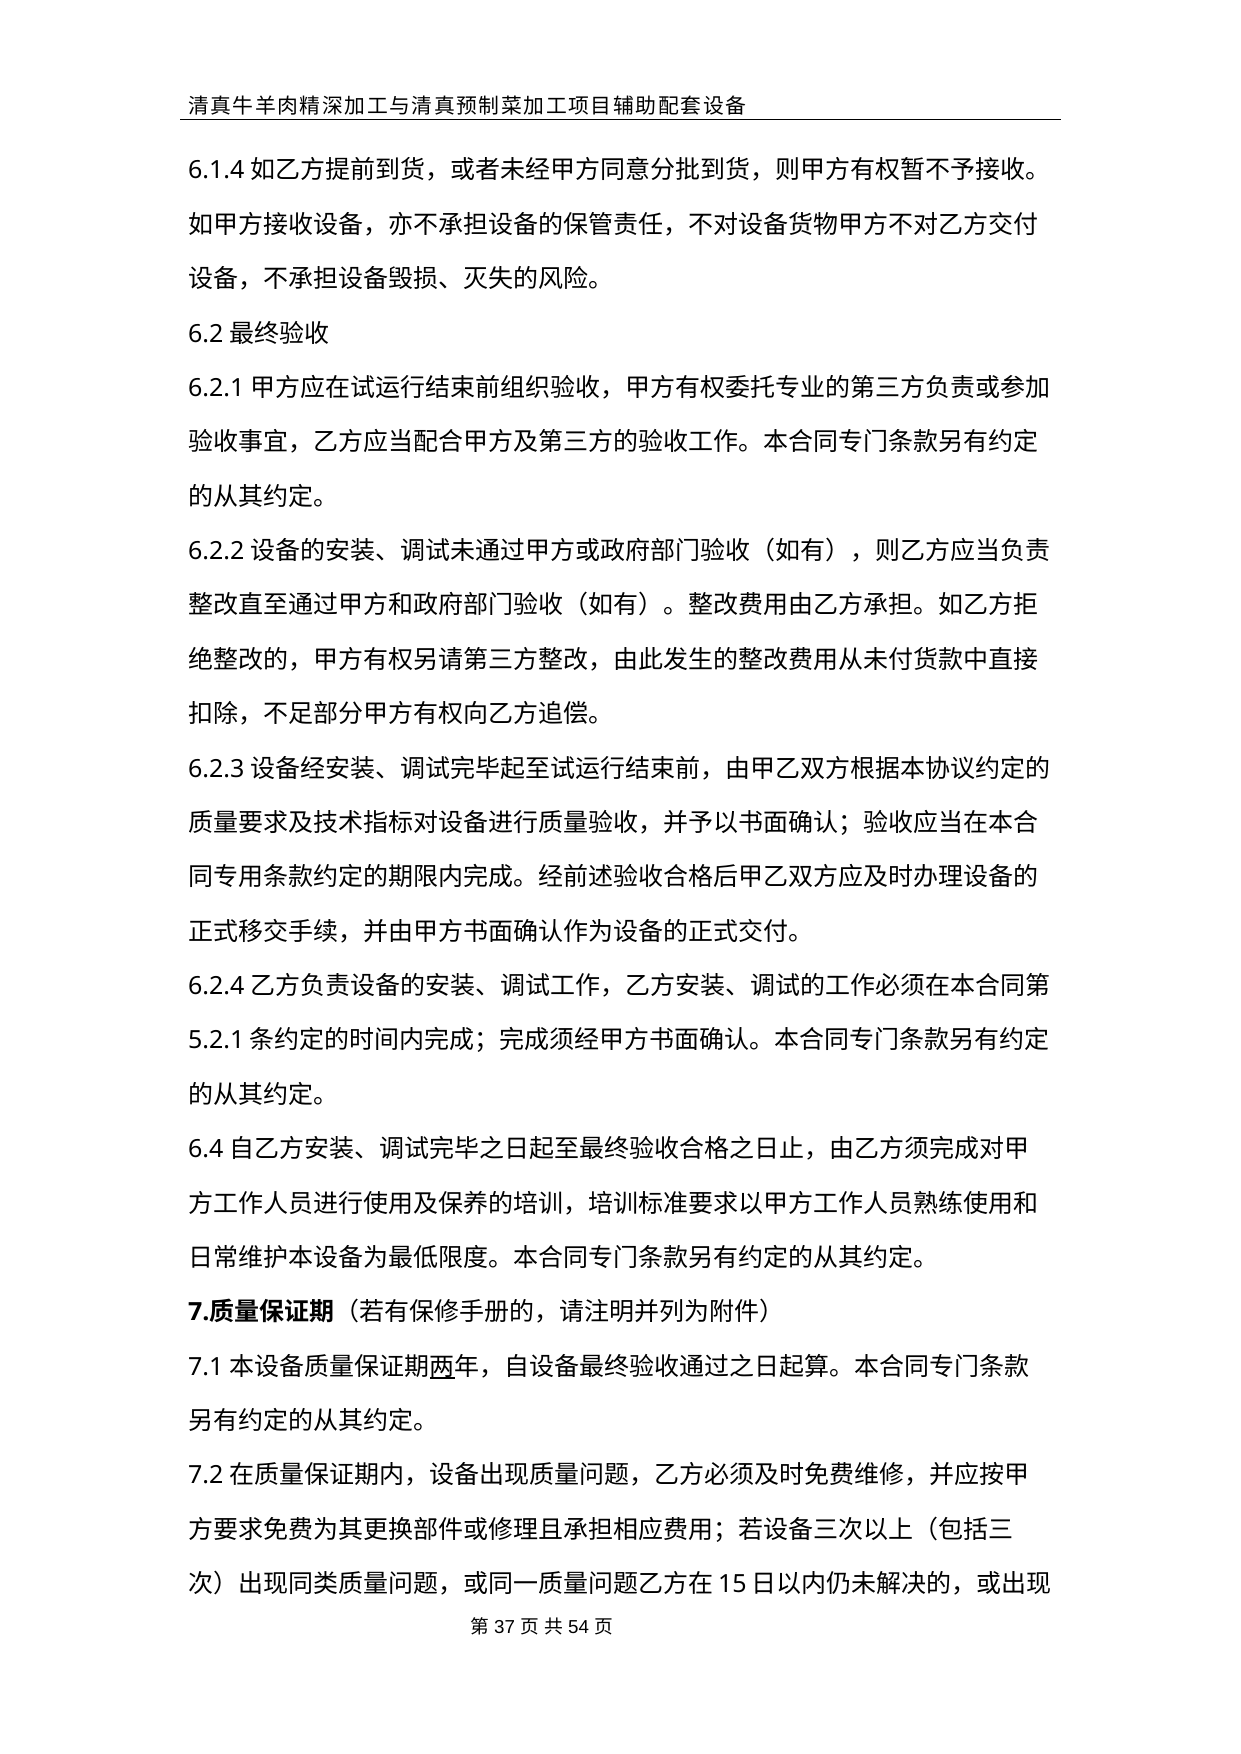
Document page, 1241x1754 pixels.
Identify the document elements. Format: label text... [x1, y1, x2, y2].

text 6.2 最终验收 [188, 313, 1052, 349]
text 6.2.3 设备经安装、调试完毕起至试运行结束前，由甲乙双方根据本协议约定的质量要求及技术指标对设备进行质量验收，并予以书面确认；验收应当在本合同专用条款约定的期限内完成。经前述验收合格后甲乙双方应及时办理设备的正式移交手续，并由甲方书面确认作为设备的正式交付。 [188, 748, 1052, 947]
text 6.2.4 乙方负责设备的安装、调试工作，乙方安装、调试的工作必须在本合同第5.2.1条约定的时间内完成；完成须经甲方书面确认。本合同专门条款另有约定的从其约定。 [188, 966, 1052, 1111]
text 6.2.2 设备的安装、调试未通过甲方或政府部门验收（如有），则乙方应当负责整改直至通过甲方和政府部门验收（如有）。整改费用由乙方承担。如乙方拒绝整改的，甲方有权另请第三方整改，由此发生的整改费用从未付货款中直接扣除，不足部分甲方有权向乙方追偿。 [188, 531, 1052, 730]
text 7.1 本设备质量保证期两年，自设备最终验收通过之日起算。本合同专门条款另有约定的从其约定。 [188, 1346, 1052, 1437]
text 7.质量保证期（若有保修手册的，请注明并列为附件） [188, 1292, 1052, 1328]
text 6.4 自乙方安装、调试完毕之日起至最终验收合格之日止，由乙方须完成对甲方工作人员进行使用及保养的培训，培训标准要求以甲方工作人员熟练使用和日常维护本设备为最低限度。本合同专门条款另有约定的从其约定。 [188, 1129, 1052, 1274]
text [188, 1455, 1052, 1600]
text 6.1.4 如乙方提前到货，或者未经甲方同意分批到货，则甲方有权暂不予接收。如甲方接收设备，亦不承担设备的保管责任，不对设备货物甲方不对乙方交付设备，不承担设备毁损、灭失的风险。 [188, 150, 1052, 295]
text 6.2.1 甲方应在试运行结束前组织验收，甲方有权委托专业的第三方负责或参加验收事宜，乙方应当配合甲方及第三方的验收工作。本合同专门条款另有约定的从其约定。 [188, 367, 1052, 512]
